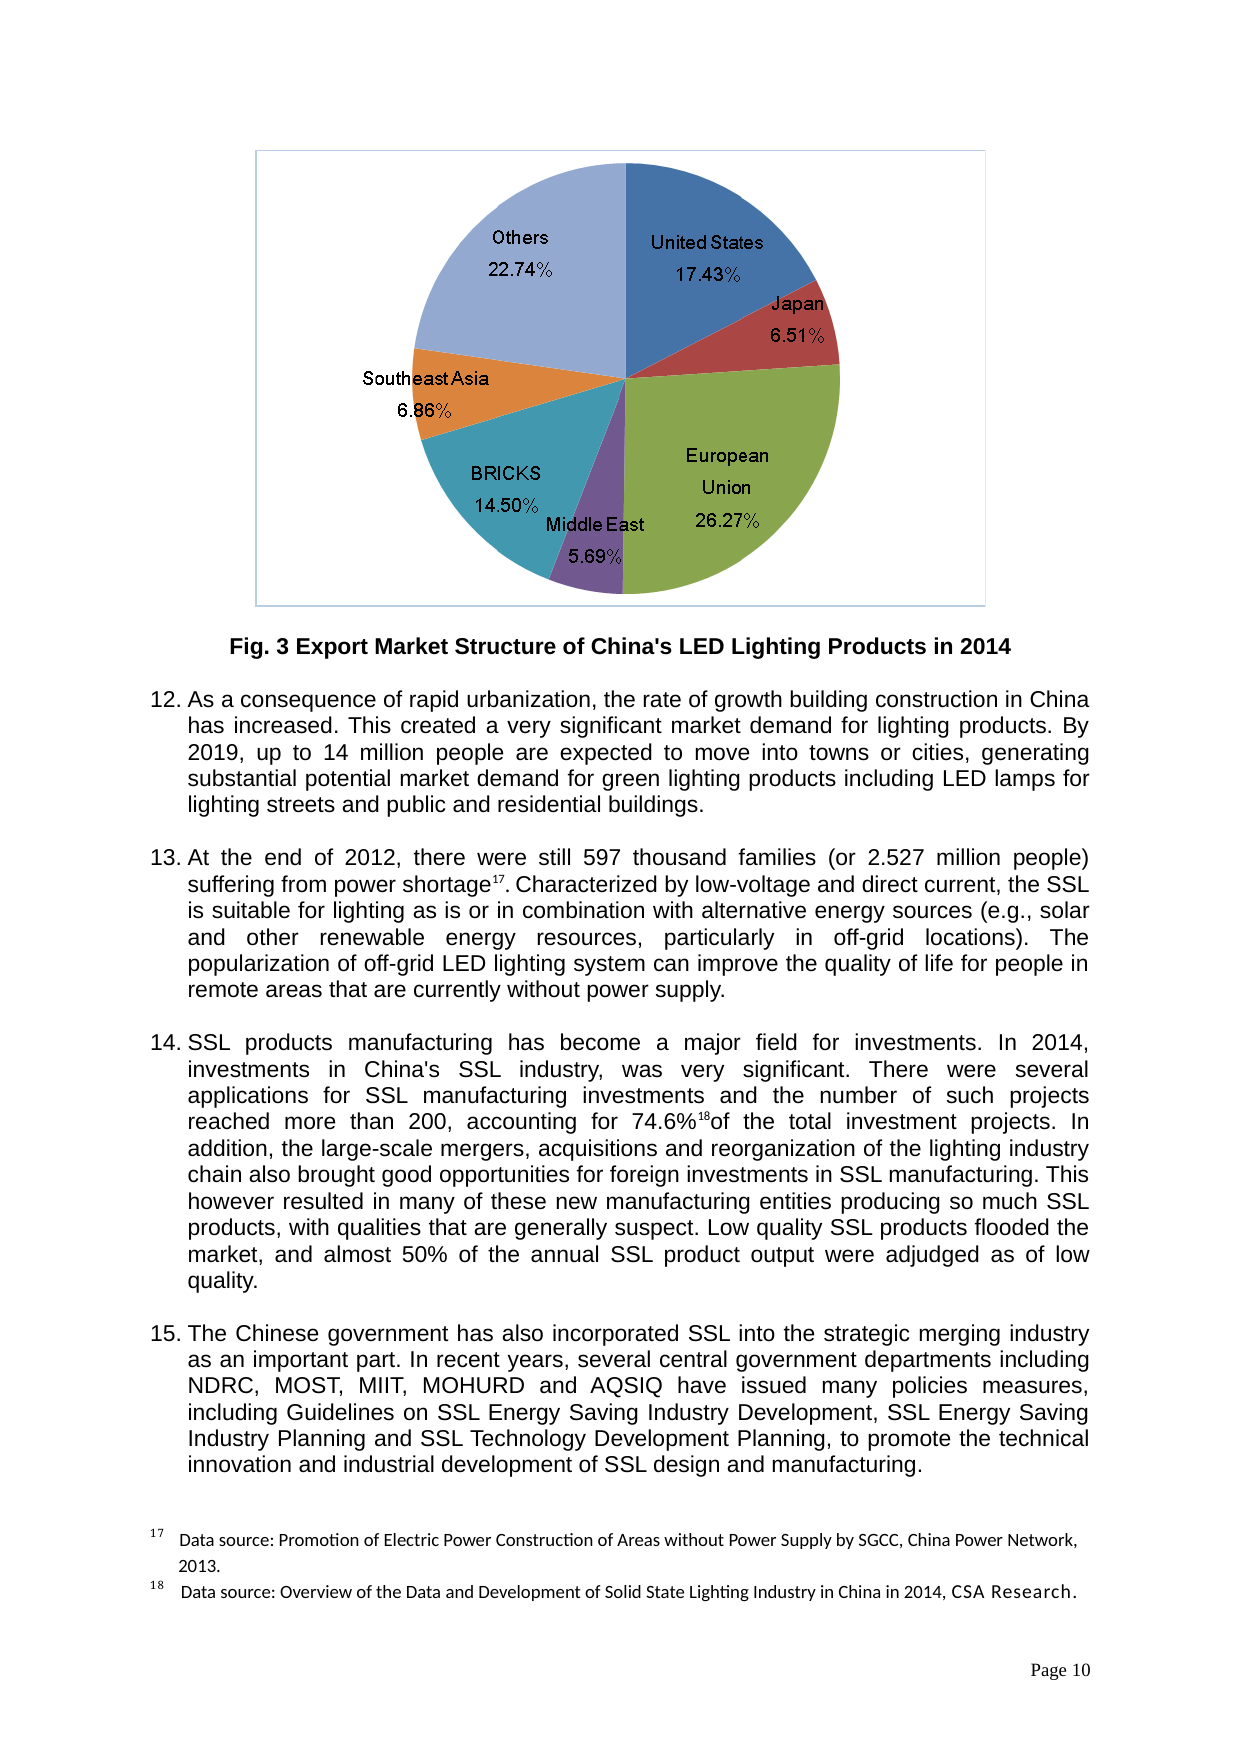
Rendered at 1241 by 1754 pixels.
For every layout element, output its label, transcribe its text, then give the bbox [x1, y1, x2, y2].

list The Chinese government has also incorporated SSL into the strategic merging industry as an important part. In recent years, several central government departments including NDRC, MOST, MIIT, MOHURD and AQSIQ have issued many policies measures, including Guidelines on SSL Energy Saving Industry Development, SSL Energy Saving Industry Planning and SSL Technology Development Planning, to promote the technical innovation and industrial development of SSL design and manufacturing. [150, 1319, 1090, 1478]
list At the end of 2012, there were still 597 thousand families (or 2.527 million people) suffering from power shortage. Characterized by low-voltage and direct current, the SSL is suitable for lighting as is or in combination with alternative energy sources (e.g., solar and other renewable energy resources, particularly in off-grid locations). The popularization of off-grid LED lighting system can improve the quality of life for people in remote areas that are currently without power supply. [150, 844, 1090, 1003]
text Fig. 3 Export Market Structure of 's LED Lighting Products in 2014 [150, 633, 1090, 660]
list SSL products manufacturing has become a major field for investments. In 2014, investments in China's SSL industry, was very significant. There were several applications for SSL manufacturing investments and the number of such projects reached more than 200, accounting for 74.6%of the total investment projects. In addition, the large-scale mergers, acquisitions and reorganization of the lighting industry chain also brought good opportunities for foreign investments in SSL manufacturing. This however resulted in many of these new manufacturing entities producing so much SSL products, with qualities that are generally suspect. Low quality SSL products flooded the market, and almost 50% of the annual SSL product output were adjudged as of low quality. [150, 1029, 1090, 1293]
picture [254, 150, 986, 607]
list As a consequence of rapid urbanization, the rate of growth building construction in China has increased. This created a very significant market demand for lighting products. By 2019, up to 14 million people are expected to move into towns or cities, generating substantial potential market demand for green lighting products including LED lamps for lighting streets and public and residential buildings. [150, 686, 1090, 818]
